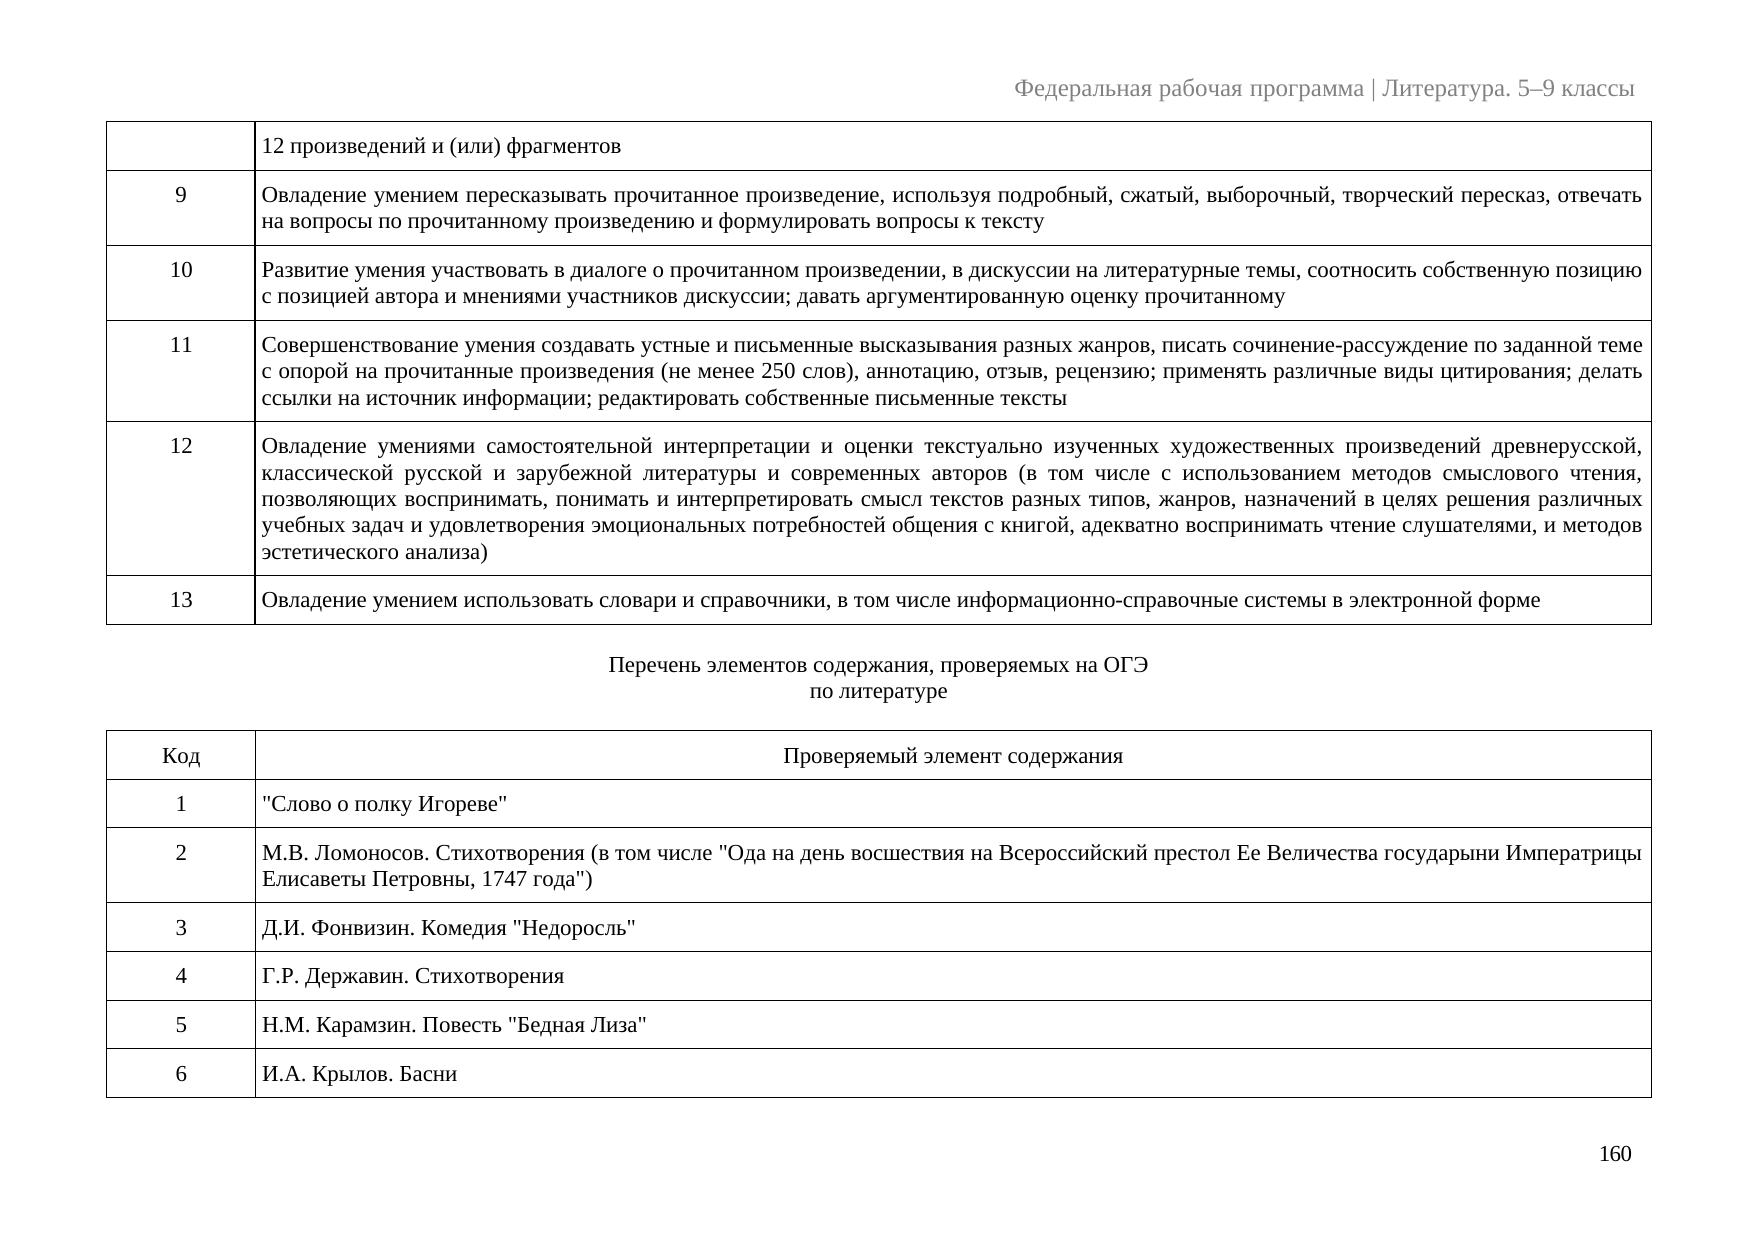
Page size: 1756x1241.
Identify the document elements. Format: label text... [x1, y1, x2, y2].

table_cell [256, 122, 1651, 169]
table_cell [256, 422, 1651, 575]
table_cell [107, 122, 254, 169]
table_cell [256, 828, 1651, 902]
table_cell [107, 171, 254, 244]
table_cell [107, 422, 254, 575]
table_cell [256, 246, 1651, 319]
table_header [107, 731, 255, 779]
text Перечень элементов содержания, проверяемых на ОГЭ [106, 651, 1651, 677]
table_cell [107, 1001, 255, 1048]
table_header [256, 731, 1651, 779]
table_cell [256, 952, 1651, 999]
text по литературе [106, 677, 1651, 704]
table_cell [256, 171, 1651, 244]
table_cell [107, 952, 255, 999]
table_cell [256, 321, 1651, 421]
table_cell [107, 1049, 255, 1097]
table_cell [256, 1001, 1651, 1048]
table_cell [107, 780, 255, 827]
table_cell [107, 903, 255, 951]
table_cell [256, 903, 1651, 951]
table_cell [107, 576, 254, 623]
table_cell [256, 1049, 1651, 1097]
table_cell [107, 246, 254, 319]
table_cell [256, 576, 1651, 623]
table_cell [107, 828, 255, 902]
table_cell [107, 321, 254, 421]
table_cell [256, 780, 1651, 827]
